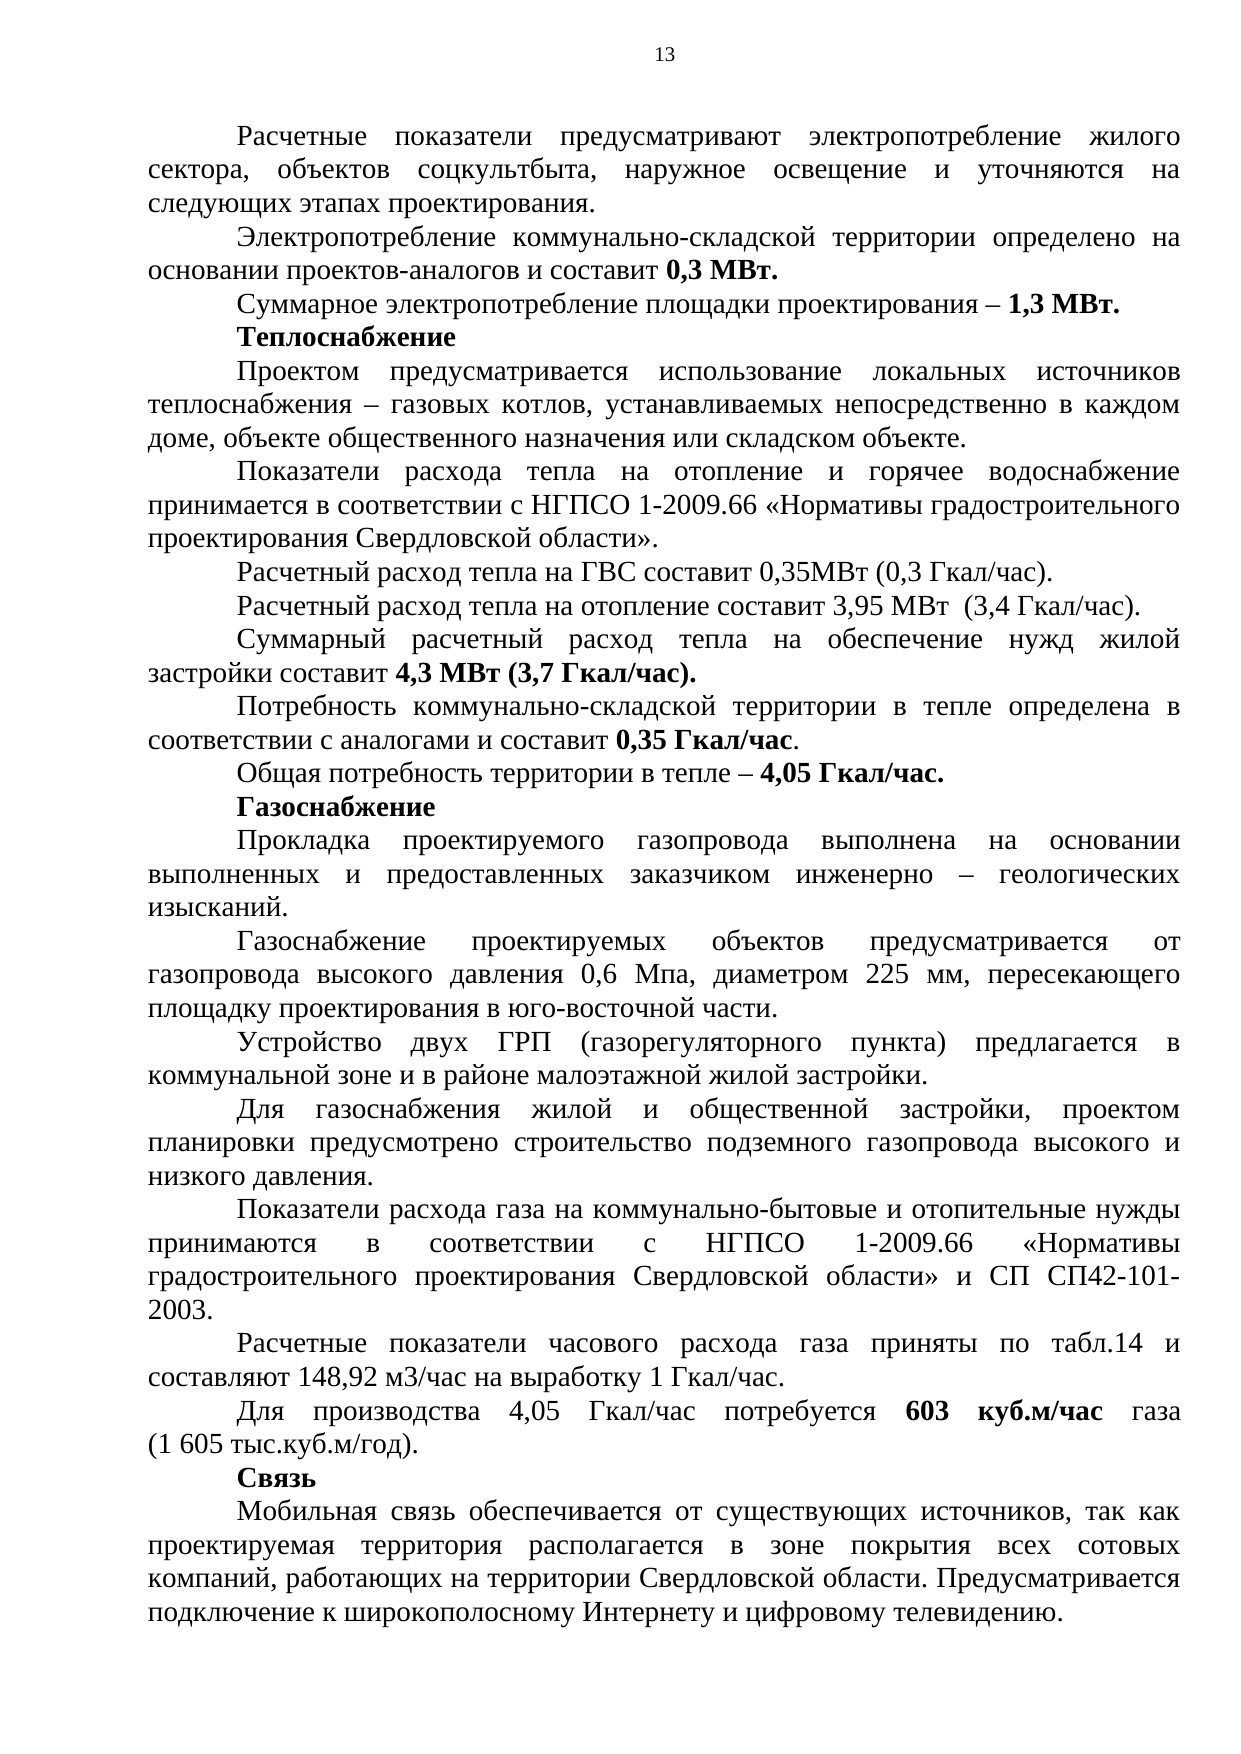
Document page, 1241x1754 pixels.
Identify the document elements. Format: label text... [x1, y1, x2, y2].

text Для производства 4,05 Гкал/час потребуется 603 куб.м/час газа (1 605 тыс.куб.м/год). [148, 1393, 1181, 1460]
text Суммарный расчетный расход тепла на обеспечение нужд жилой застройки составит 4,3 МВт (3,7 Гкал/час). [148, 621, 1181, 688]
text Газоснабжение проектируемых объектов предусматривается от газопровода высокого давления 0,6 Мпа, диаметром 225 мм, пересекающего площадку проектирования в юго-восточной части. [148, 923, 1181, 1024]
text Расчетные показатели предусматривают электропотребление жилого сектора, объектов соцкультбыта, наружное освещение и уточняются на следующих этапах проектирования. [148, 118, 1181, 219]
text Мобильная связь обеспечивается от существующих источников, так как проектируемая территория располагается в зоне покрытия всех сотовых компаний, работающих на территории Свердловской области. Предусматривается подключение к широкополосному Интернету и цифровому телевидению. [148, 1493, 1181, 1627]
text Для газоснабжения жилой и общественной застройки, проектом планировки предусмотрено строительство подземного газопровода высокого и низкого давления. [148, 1091, 1181, 1191]
text Газоснабжение [148, 789, 1181, 822]
text Суммарное электропотребление площадки проектирования – 1,3 МВт. [148, 286, 1181, 319]
text Прокладка проектируемого газопровода выполнена на основании выполненных и предоставленных заказчиком инженерно – геологических изысканий. [148, 822, 1181, 923]
text Проектом предусматривается использование локальных источников теплоснабжения – газовых котлов, устанавливаемых непосредственно в каждом доме, объекте общественного назначения или складском объекте. [148, 353, 1181, 453]
text Связь [148, 1460, 1181, 1493]
text Расчетный расход тепла на ГВС составит 0,35МВт (0,3 Гкал/час). [148, 554, 1181, 588]
text Показатели расхода тепла на отопление и горячее водоснабжение принимается в соответствии с НГПСО 1-2009.66 «Нормативы градостроительного проектирования Свердловской области». [148, 453, 1181, 554]
text Потребность коммунально-складской территории в тепле определена в соответствии с аналогами и составит 0,35 Гкал/час. [148, 688, 1181, 755]
text Общая потребность территории в тепле – 4,05 Гкал/час. [148, 755, 1181, 789]
text Расчетные показатели часового расхода газа приняты по табл.14 и составляют 148,92 м3/час на выработку 1 Гкал/час. [148, 1326, 1181, 1393]
text Теплоснабжение [148, 319, 1181, 353]
text Показатели расхода газа на коммунально-бытовые и отопительные нужды принимаются в соответствии с НГПСО 1-2009.66 «Нормативы градостроительного проектирования Свердловской области» и СП СП42-101-2003. [148, 1191, 1181, 1326]
text Устройство двух ГРП (газорегуляторного пункта) предлагается в коммунальной зоне и в районе малоэтажной жилой застройки. [148, 1024, 1181, 1091]
text Расчетный расход тепла на отопление составит 3,95 МВт (3,4 Гкал/час). [148, 588, 1181, 621]
text Электропотребление коммунально-складской территории определено на основании проектов-аналогов и составит 0,3 МВт. [148, 219, 1181, 286]
